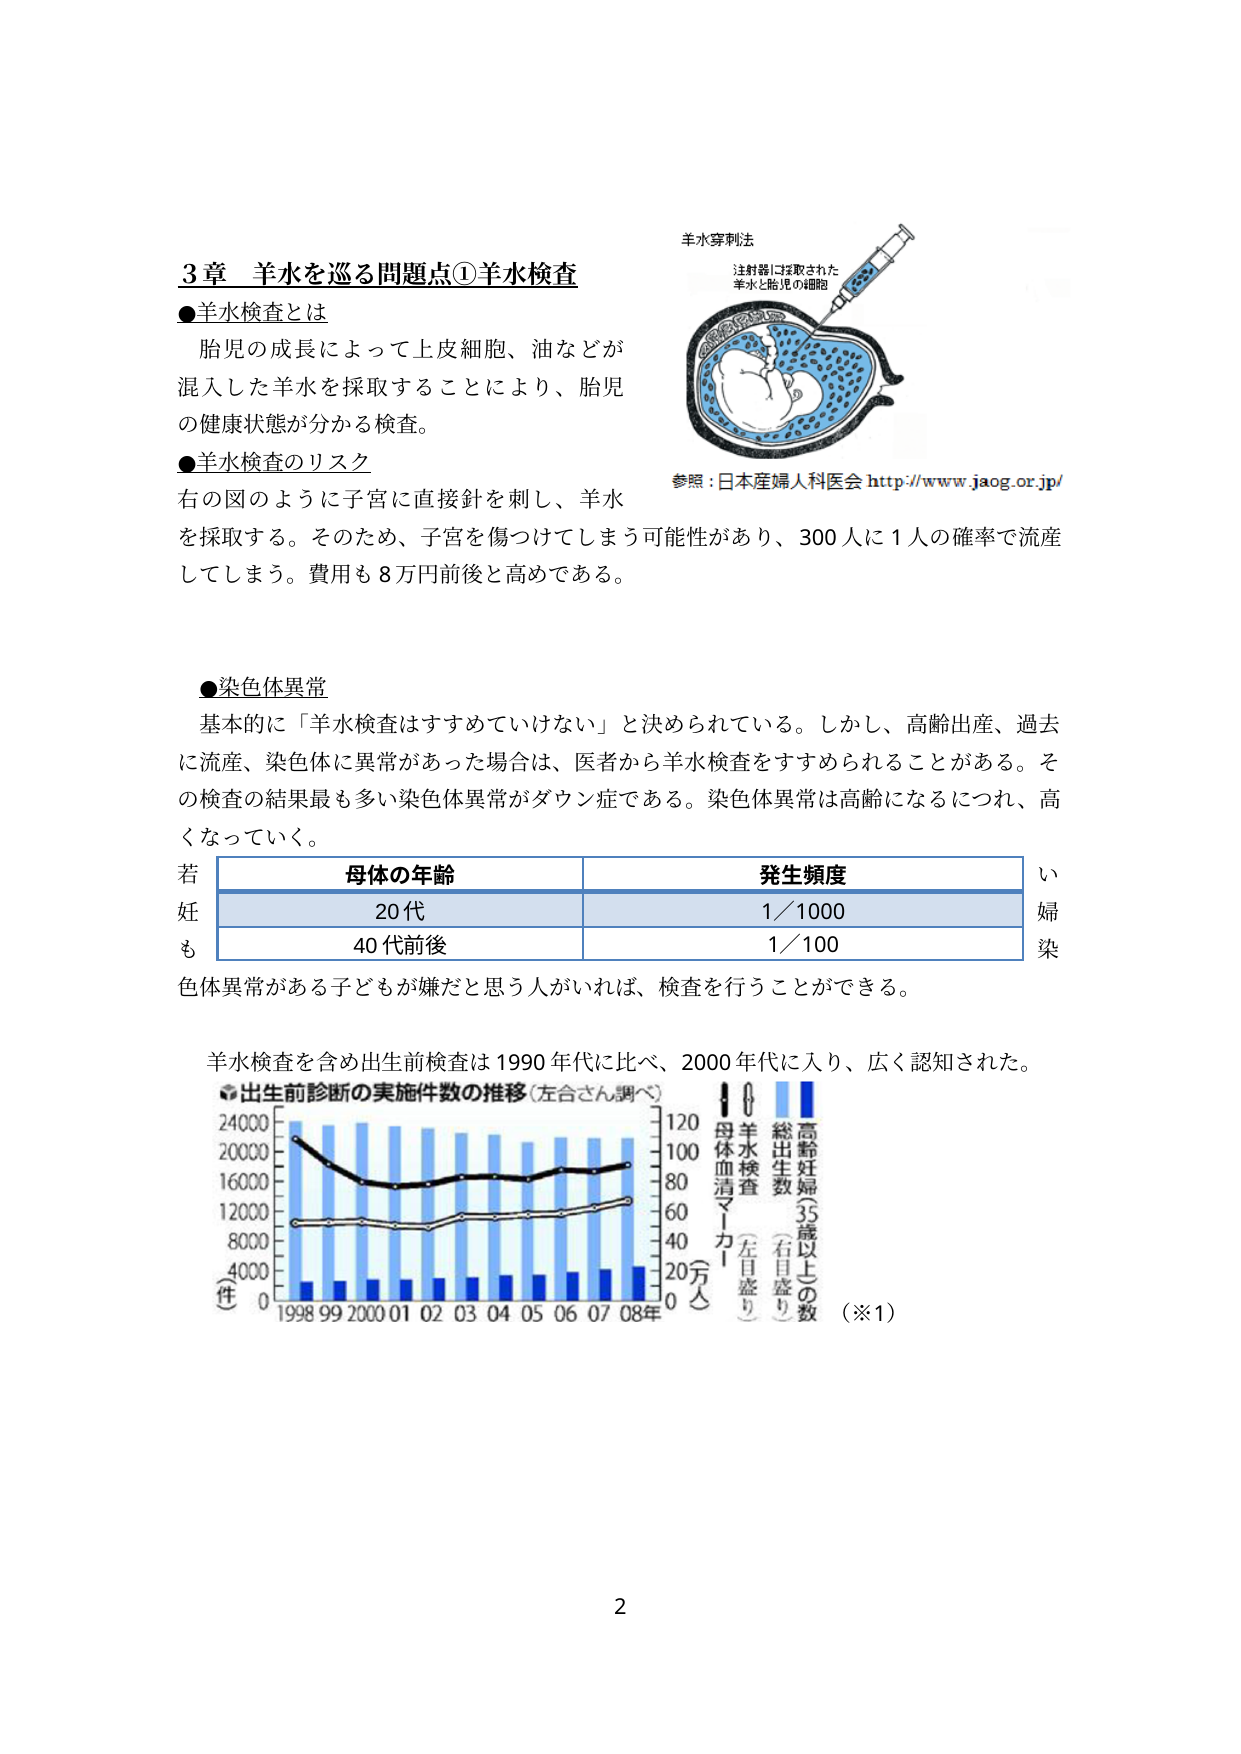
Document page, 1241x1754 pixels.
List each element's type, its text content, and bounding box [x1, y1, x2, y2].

text ●羊水検査のリスク [177, 442, 643, 479]
list 羊水検査を含め出生前検査は1990年代に比べ、2000年代に入り、広く認知された。 [177, 1042, 1063, 1079]
picture [206, 1079, 830, 1322]
table_cell 1／1000 [584, 894, 1022, 926]
text ●染色体異常 [177, 667, 1063, 704]
table_cell 20代 [219, 894, 582, 926]
text 基本的に「羊水検査はすすめていけない」と決められている。しかし、高齢出産、過去に流産、染色体に異常があった場合は、医者から羊水検査をすすめられることがある。その検査の結果最も多い染色体異常がダウン症である。染色体異常は高齢になるにつれ、高くなっていく。 [177, 704, 1063, 854]
table_header 発生頻度 [584, 858, 1022, 889]
table_cell 1／100 [584, 928, 1022, 959]
table_cell 40代前後 [219, 928, 582, 959]
text ３章 羊水を巡る問題点①羊水検査 [177, 254, 643, 292]
text 胎児の成長によって上皮細胞、油などが混入した羊水を採取することにより、胎児の健康状態が分かる検査。 [177, 329, 643, 442]
text ●羊水検査とは [177, 292, 643, 329]
text 右の図のように子宮に直接針を刺し、羊水を採取する。そのため、子宮を傷つけてしまう可能性があり、300人に1人の確率で流産してしまう。費用も8万円前後と高めである。 [177, 479, 1063, 592]
table_header 母体の年齢 [219, 858, 582, 889]
text 若い妊婦も染色体異常がある子どもが嫌だと思う人がいれば、検査を行うことができる。 [177, 854, 1063, 1004]
picture [643, 218, 1071, 499]
